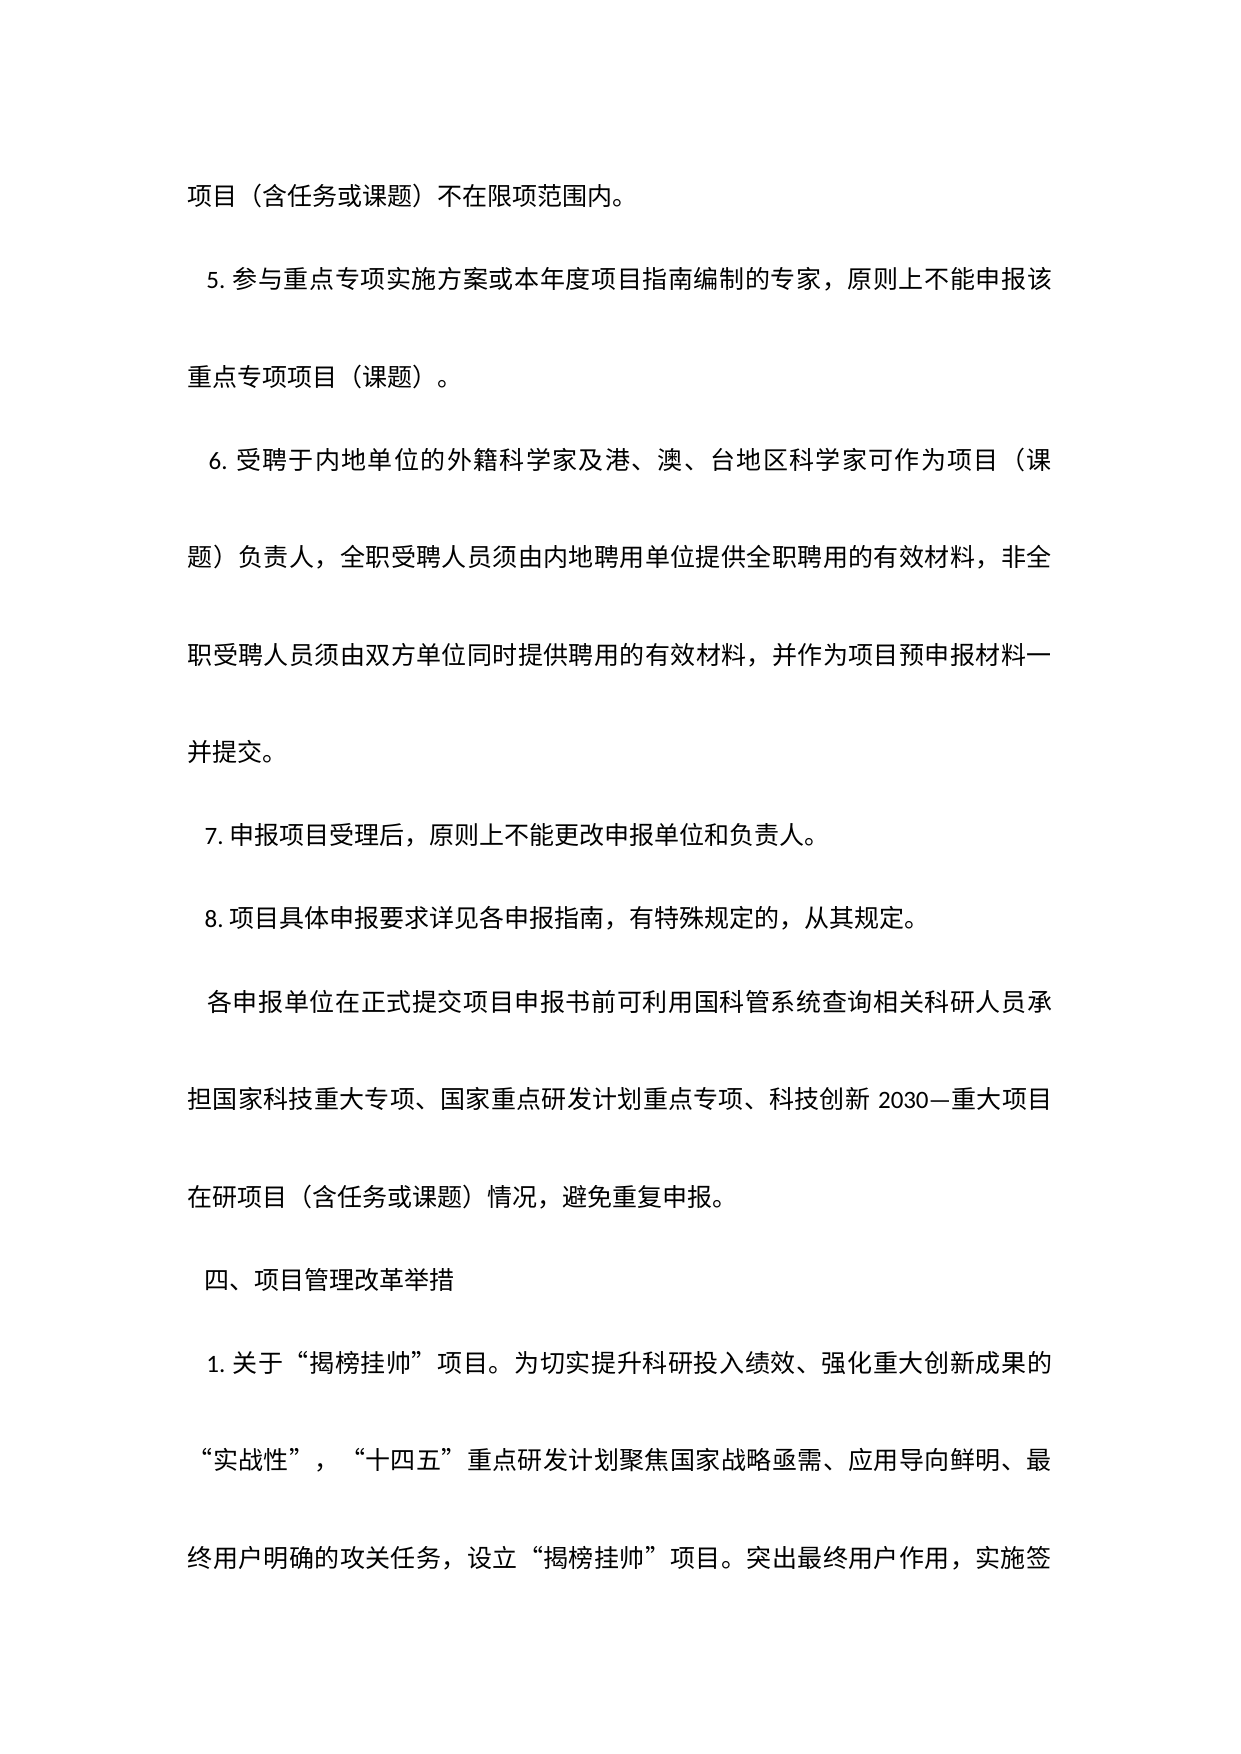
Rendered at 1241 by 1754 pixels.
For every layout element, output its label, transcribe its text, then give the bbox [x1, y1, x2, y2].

text 8. 项目具体申报要求详见各申报指南，有特殊规定的，从其规定。 [187, 884, 1053, 949]
text 5. 参与重点专项实施方案或本年度项目指南编制的专家，原则上不能申报该重点专项项目（课题）。 [187, 245, 1053, 408]
text 各申报单位在正式提交项目申报书前可利用国科管系统查询相关科研人员承担国家科技重大专项、国家重点研发计划重点专项、科技创新2030—重大项目在研项目（含任务或课题）情况，避免重复申报。 [187, 968, 1053, 1228]
text 7. 申报项目受理后，原则上不能更改申报单位和负责人。 [187, 801, 1053, 866]
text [187, 162, 1053, 227]
text 6. 受聘于内地单位的外籍科学家及港、澳、台地区科学家可作为项目（课题）负责人，全职受聘人员须由内地聘用单位提供全职聘用的有效材料，非全职受聘人员须由双方单位同时提供聘用的有效材料，并作为项目预申报材料一并提交。 [187, 426, 1053, 783]
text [187, 1329, 1053, 1589]
text 四、项目管理改革举措 [187, 1246, 1053, 1311]
